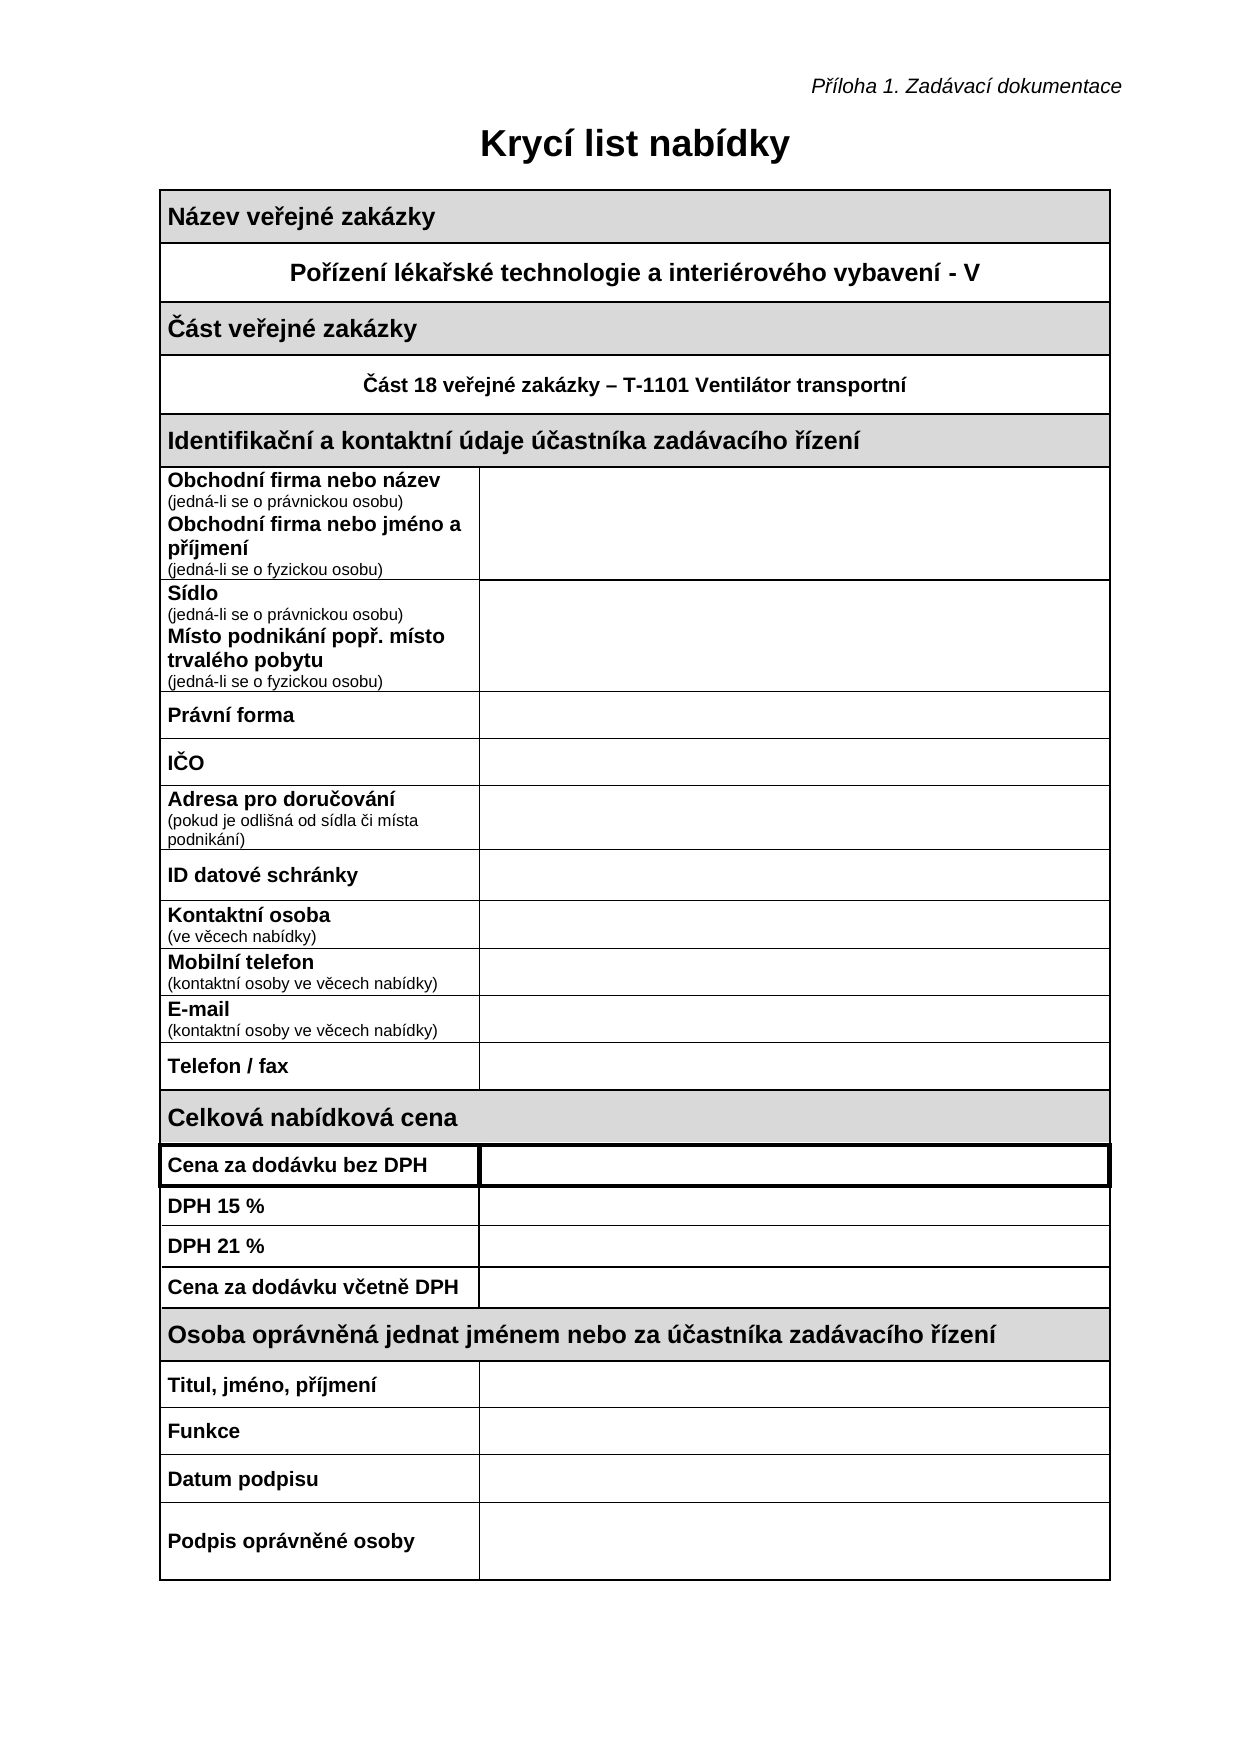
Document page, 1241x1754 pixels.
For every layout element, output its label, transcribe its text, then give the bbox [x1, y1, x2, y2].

table_cell DPH 21 % [161, 1226, 478, 1266]
table_cell [480, 692, 1109, 738]
table_cell [480, 949, 1109, 995]
table_cell Kontaktní osoba (ve věcech nabídky) [161, 901, 479, 947]
table_cell [480, 1408, 1109, 1454]
table_cell [480, 786, 1109, 849]
table_cell Podpis oprávněné osoby [161, 1503, 479, 1579]
table_cell [480, 581, 1109, 691]
table_cell Datum podpisu [161, 1455, 479, 1502]
table_cell [480, 1043, 1109, 1089]
table_cell [482, 1147, 1107, 1183]
table_cell IČO [161, 739, 479, 785]
table_cell Právní forma [161, 692, 479, 738]
table_cell [480, 850, 1109, 900]
table_header Název veřejné zakázky [161, 191, 1109, 242]
table_cell [480, 996, 1109, 1042]
table_cell [480, 468, 1109, 578]
table_cell ID datové schránky [161, 850, 479, 900]
table_cell [480, 1188, 1109, 1224]
table_cell [480, 1226, 1109, 1266]
table_cell E-mail (kontaktní osoby ve věcech nabídky) [161, 996, 479, 1042]
table_cell Funkce [161, 1408, 479, 1454]
table_cell Telefon / fax [161, 1043, 479, 1089]
table_cell Cena za dodávku včetně DPH [161, 1267, 478, 1307]
table_cell [480, 901, 1109, 947]
table_cell Mobilní telefon (kontaktní osoby ve věcech nabídky) [161, 949, 479, 995]
table_cell [480, 739, 1109, 785]
table_cell Pořízení lékařské technologie a interiérového vybavení - V [161, 244, 1109, 301]
table_cell [480, 1362, 1109, 1407]
table_cell Obchodní firma nebo název (jedná-li se o právnickou osobu) Obchodní firma nebo jméno a příjmení (jedná-li se o fyzickou osobu) [161, 468, 479, 578]
table_cell [480, 1268, 1109, 1307]
table_cell Titul, jméno, příjmení [161, 1362, 479, 1407]
text Krycí list nabídky [148, 122, 1122, 165]
table_cell Identifikační a kontaktní údaje účastníka zadávacího řízení [161, 415, 1109, 466]
table_cell Část veřejné zakázky [161, 303, 1109, 354]
table_cell Sídlo (jedná-li se o právnickou osobu) Místo podnikání popř. místo trvalého pobytu (jedná-li se o fyzickou osobu) [161, 580, 479, 691]
table_cell [480, 1455, 1109, 1502]
table_cell Adresa pro doručování (pokud je odlišná od sídla či místa podnikání) [161, 786, 479, 849]
table_cell Cena za dodávku bez DPH [162, 1147, 477, 1183]
table_cell Osoba oprávněná jednat jménem nebo za účastníka zadávacího řízení [161, 1308, 1109, 1360]
table_cell [480, 1503, 1109, 1579]
table_cell DPH 15 % [161, 1188, 478, 1224]
table_cell Celková nabídková cena [161, 1091, 1109, 1142]
table_cell Část 18 veřejné zakázky – T-1101 Ventilátor transportní [161, 356, 1109, 413]
